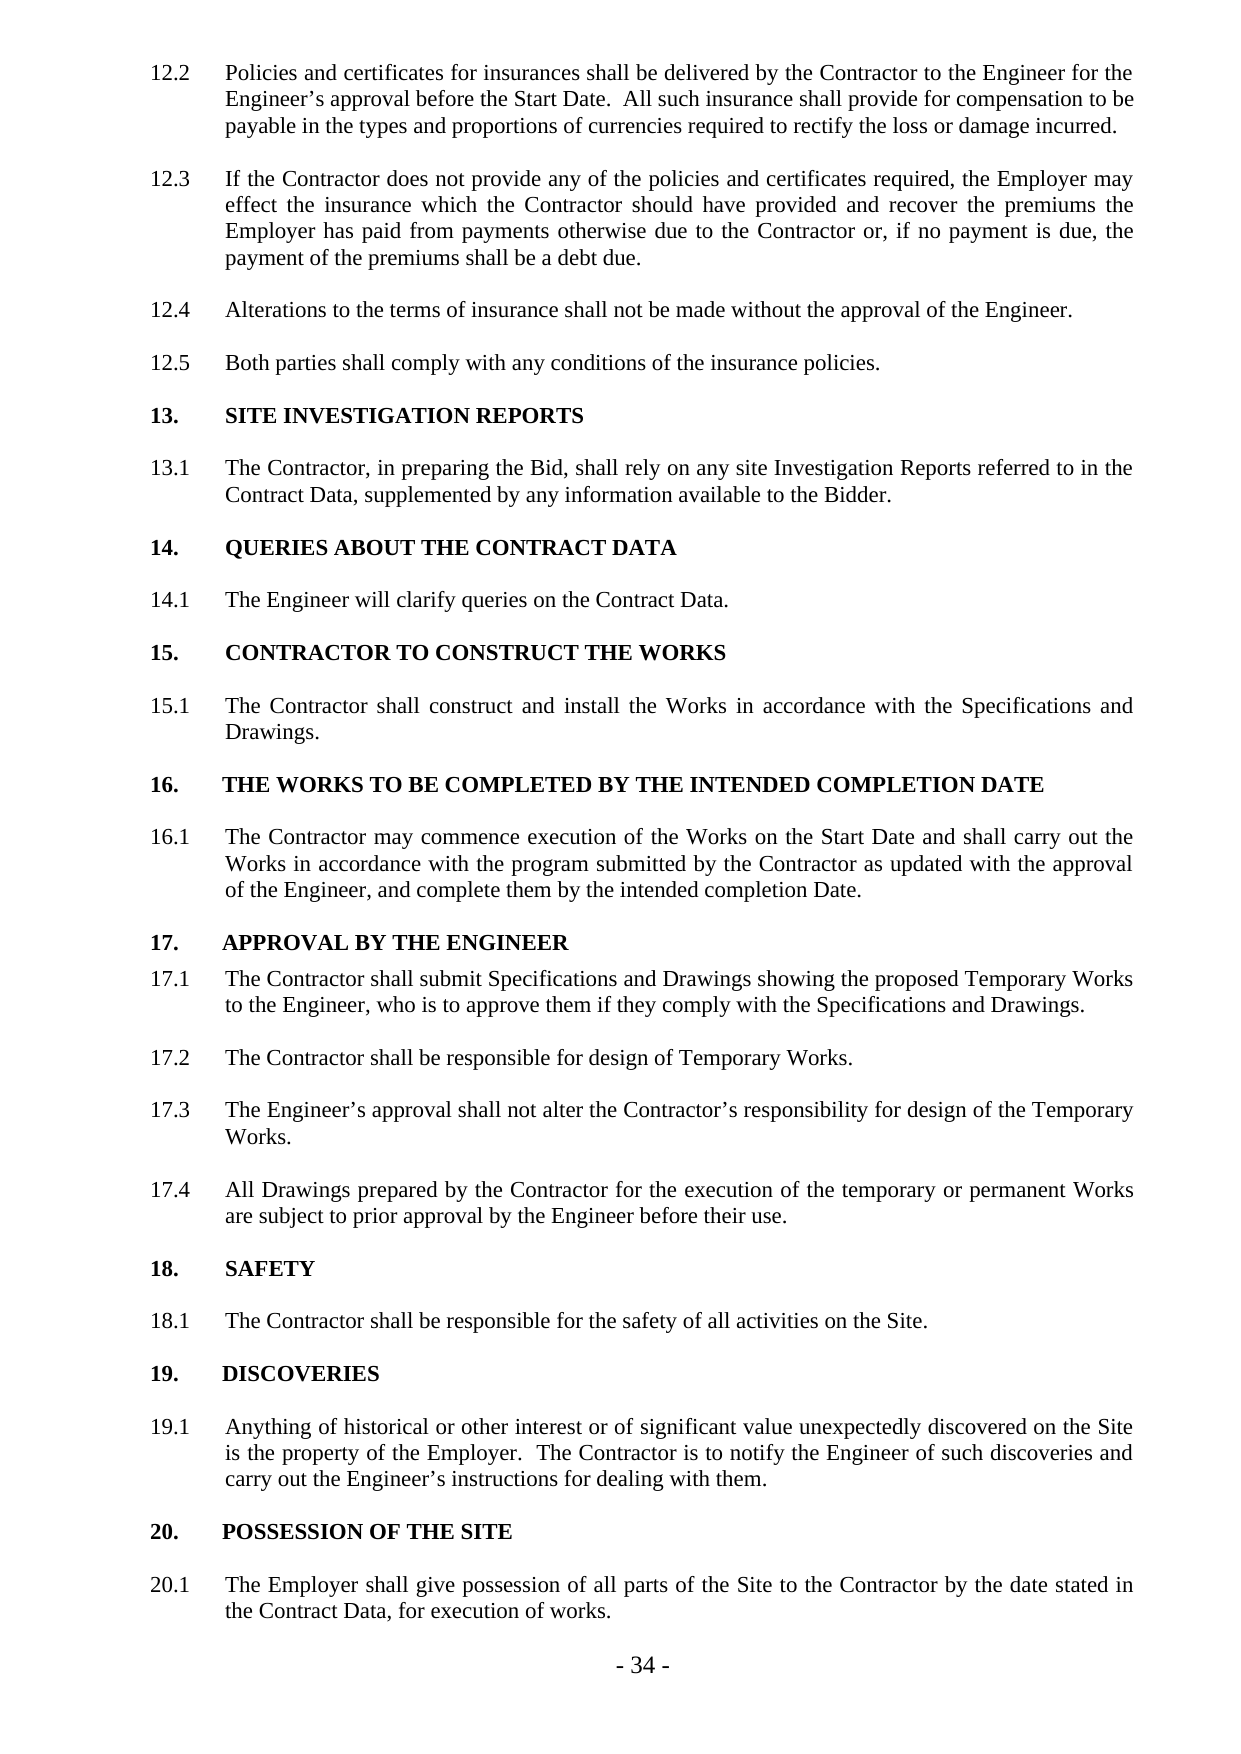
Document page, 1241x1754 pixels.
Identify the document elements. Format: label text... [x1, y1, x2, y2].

list CONTRACTOR TO CONSTRUCT THE WORKS [150, 639, 1135, 665]
list The Employer shall give possession of all parts of the Site to the Contractor by the date stated in the Contract Data, for execution of works. [150, 1571, 1135, 1624]
list SAFETY [150, 1255, 1135, 1281]
list QUERIES ABOUT THE CONTRACT DATA [150, 533, 1135, 560]
list The Contractor shall be responsible for design of Temporary Works. [150, 1044, 1135, 1070]
list Both parties shall comply with any conditions of the insurance policies. [150, 349, 1135, 375]
list POSSESSION OF THE SITE [150, 1518, 1135, 1544]
list DISCOVERIES [150, 1360, 1135, 1386]
list The Contractor shall be responsible for the safety of all activities on the Site. [150, 1307, 1135, 1334]
list If the Contractor does not provide any of the policies and certificates required, the Employer may effect the insurance which the Contractor should have provided and recover the premiums the Employer has paid from payments otherwise due to the Contractor or, if no payment is due, the payment of the premiums shall be a debt due. [150, 164, 1135, 270]
list The Contractor may commence execution of the Works on the Start Date and shall carry out the Works in accordance with the program submitted by the Contractor as updated with the approval of the Engineer, and complete them by the intended completion Date. [150, 823, 1135, 902]
list THE WORKS TO BE COMPLETED BY THE INTENDED COMPLETION DATE [150, 771, 1135, 797]
list Anything of historical or other interest or of significant value unexpectedly discovered on the Site is the property of the Employer. The Contractor is to notify the Engineer of such discoveries and carry out the Engineer’s instructions for dealing with them. [150, 1413, 1135, 1492]
list The Contractor, in preparing the Bid, shall rely on any site Investigation Reports referred to in the Contract Data, supplemented by any information available to the Bidder. [150, 454, 1135, 507]
list Policies and certificates for insurances shall be delivered by the Contractor to the Engineer for the Engineer’s approval before the Start Date. All such insurance shall provide for compensation to be payable in the types and proportions of currencies required to rectify the loss or damage incurred. [150, 59, 1135, 138]
list SITE INVESTIGATION REPORTS [150, 402, 1135, 428]
list The Contractor shall submit Specifications and Drawings showing the proposed Temporary Works to the Engineer, who is to approve them if they comply with the Specifications and Drawings. [150, 965, 1135, 1017]
list Alterations to the terms of insurance shall not be made without the approval of the Engineer. [150, 296, 1135, 323]
list APPROVAL BY THE ENGINEER [150, 929, 1135, 955]
list All Drawings prepared by the Contractor for the execution of the temporary or permanent Works are subject to prior approval by the Engineer before their use. [150, 1176, 1135, 1228]
list The Contractor shall construct and install the Works in accordance with the Specifications and Drawings. [150, 692, 1135, 744]
list The Engineer’s approval shall not alter the Contractor’s responsibility for design of the Temporary Works. [150, 1097, 1135, 1149]
list The Engineer will clarify queries on the Contract Data. [150, 586, 1135, 613]
